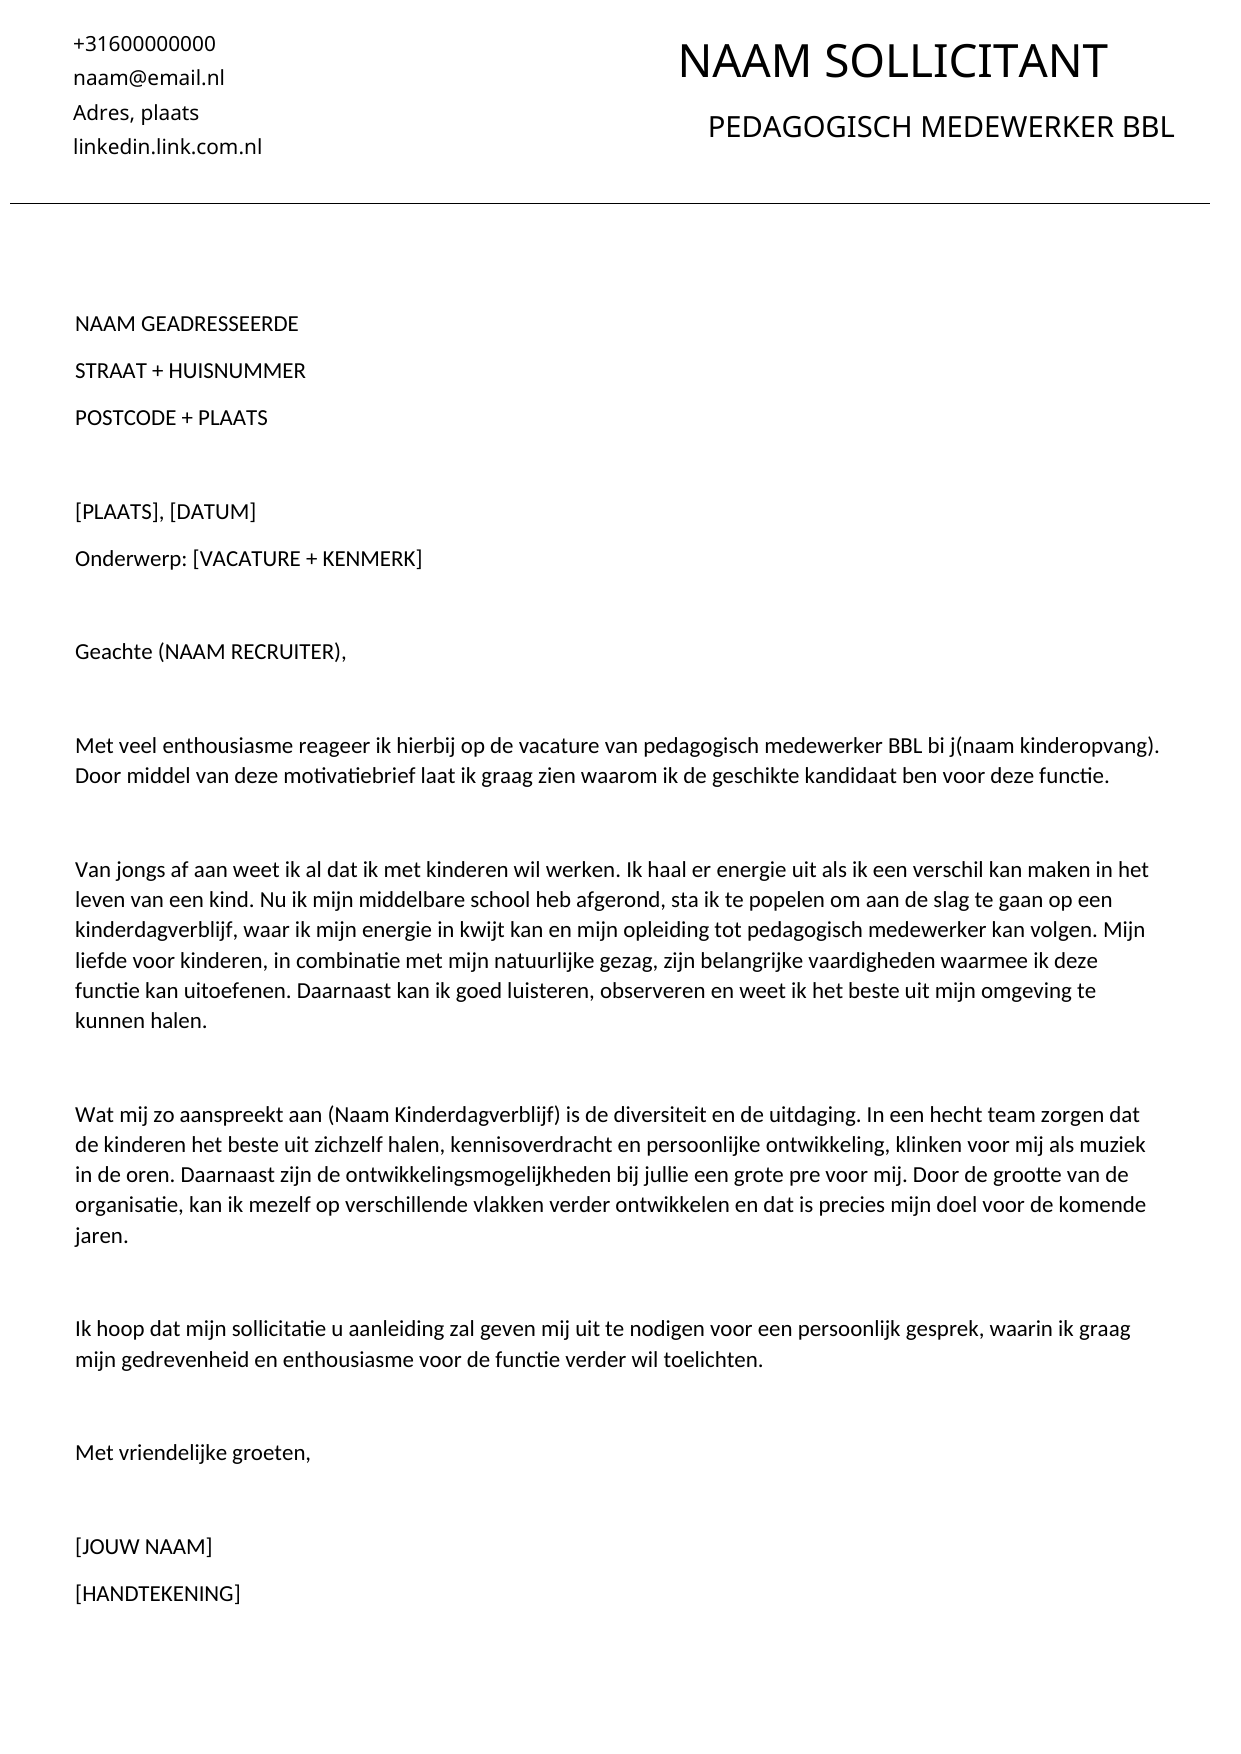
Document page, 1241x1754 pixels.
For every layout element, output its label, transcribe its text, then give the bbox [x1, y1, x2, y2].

text [PLAATS], [DATUM] [75, 497, 1165, 525]
text Met vriendelijke groeten, [75, 1438, 1165, 1467]
text [HANDTEKENING] [75, 1579, 1165, 1607]
text NAAM GEADRESSEERDE [75, 309, 1165, 337]
text POSTCODE + PLAATS [75, 403, 1165, 431]
text Wat mij zo aanspreekt aan (Naam Kinderdagverblijf) is de diversiteit en de uitdaging. In een hecht team zorgen dat de kinderen het beste uit zichzelf halen, kennisoverdracht en persoonlijke ontwikkeling, klinken voor mij als muziek in de oren. Daarnaast zijn de ontwikkelingsmogelijkheden bij jullie een grote pre voor mij. Door de grootte van de organisatie, kan ik mezelf op verschillende vlakken verder ontwikkelen en dat is precies mijn doel voor de komende jaren. [75, 1100, 1165, 1249]
text Van jongs af aan weet ik al dat ik met kinderen wil werken. Ik haal er energie uit als ik een verschil kan maken in het leven van een kind. Nu ik mijn middelbare school heb afgerond, sta ik te popelen om aan de slag te gaan op een kinderdagverblijf, waar ik mijn energie in kwijt kan en mijn opleiding tot pedagogisch medewerker kan volgen. Mijn liefde voor kinderen, in combinatie met mijn natuurlijke gezag, zijn belangrijke vaardigheden waarmee ik deze functie kan uitoefenen. Daarnaast kan ik goed luisteren, observeren en weet ik het beste uit mijn omgeving te kunnen halen. [75, 855, 1165, 1034]
text Onderwerp: [VACATURE + KENMERK] [75, 544, 1165, 572]
text STRAAT + HUISNUMMER [75, 356, 1165, 384]
text [JOUW NAAM] [75, 1532, 1165, 1560]
text Geachte (NAAM RECRUITER), [75, 637, 1165, 666]
text Met veel enthousiasme reageer ik hierbij op de vacature van pedagogisch medewerker BBL bi j(naam kinderopvang). Door middel van deze motivatiebrief laat ik graag zien waarom ik de geschikte kandidaat ben voor deze functie. [75, 731, 1165, 789]
text Ik hoop dat mijn sollicitatie u aanleiding zal geven mij uit te nodigen voor een persoonlijk gesprek, waarin ik graag mijn gedrevenheid en enthousiasme voor de functie verder wil toelichten. [75, 1314, 1165, 1373]
